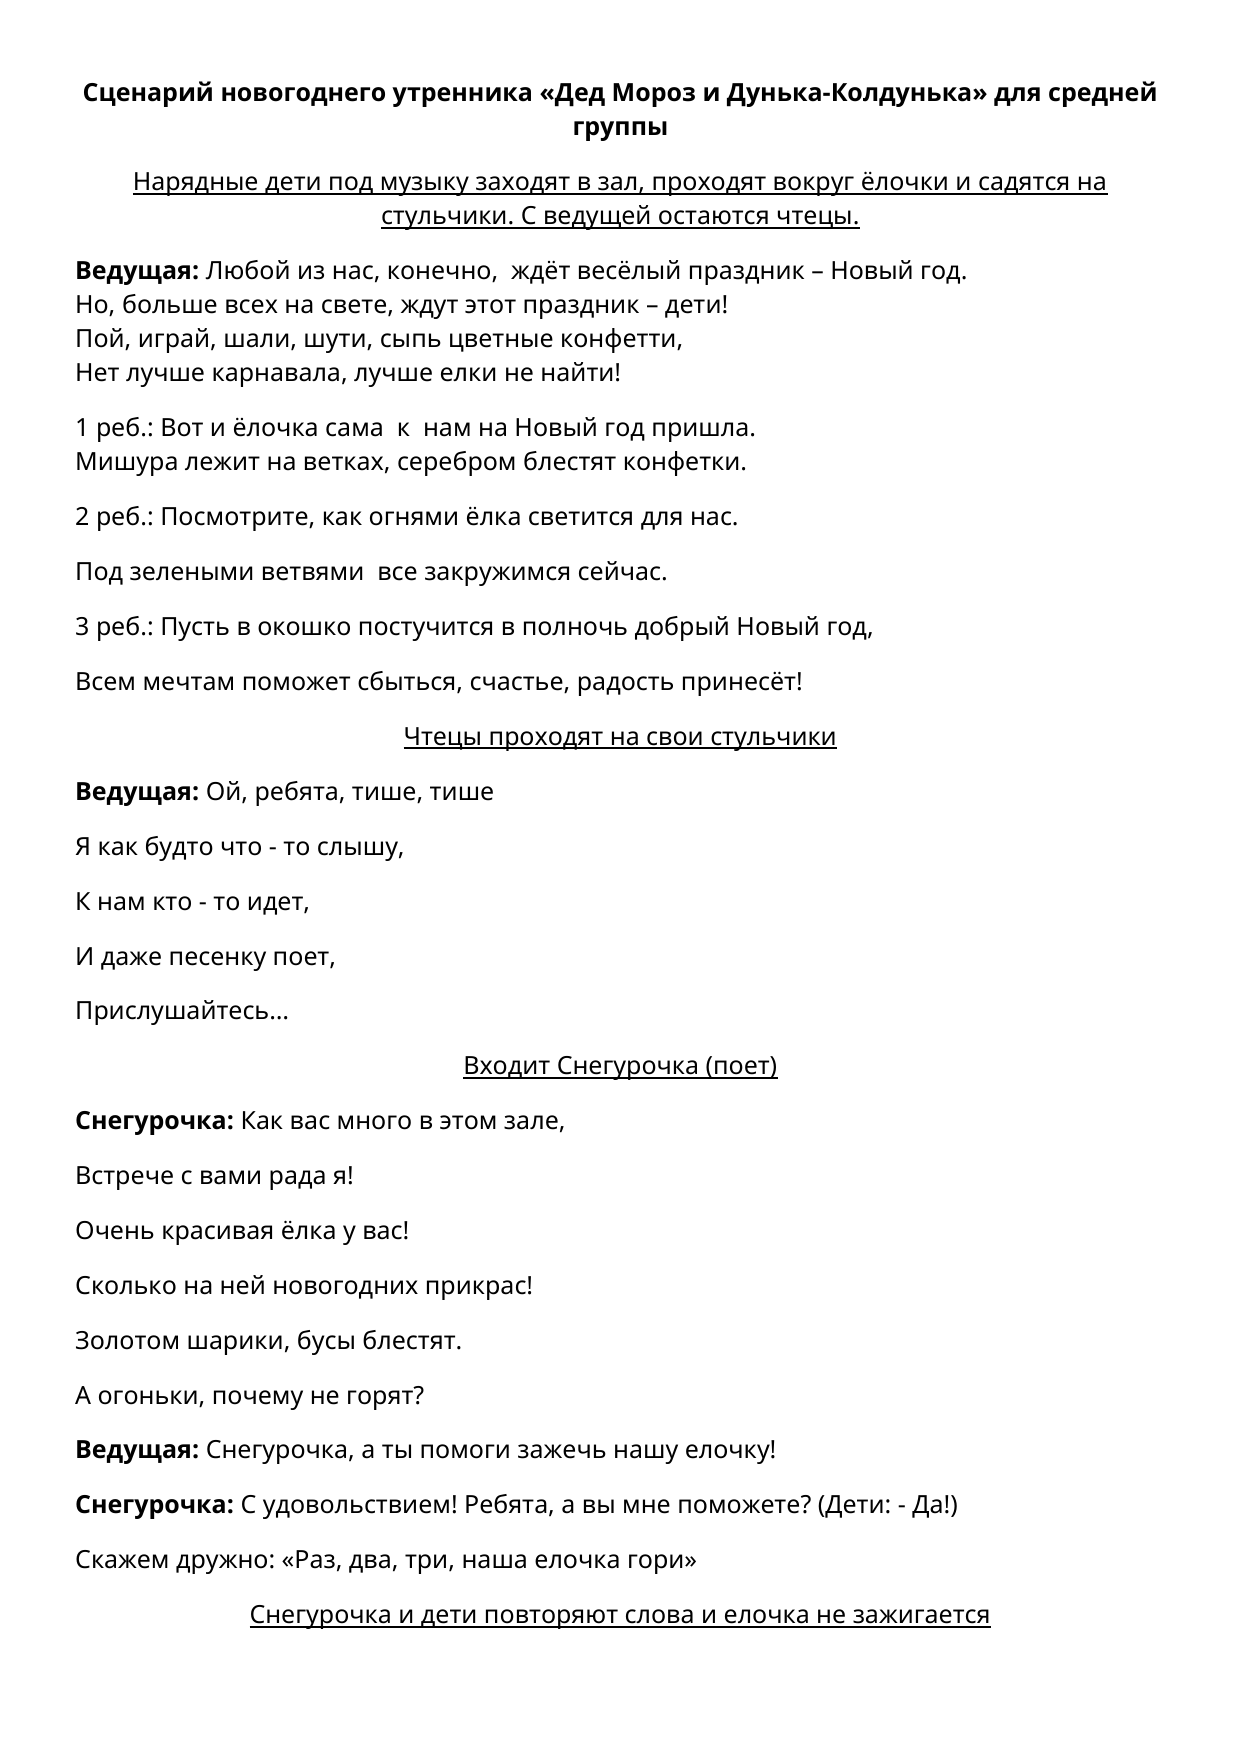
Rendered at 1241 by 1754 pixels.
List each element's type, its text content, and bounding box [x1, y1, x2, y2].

text К нам кто - то идет, [75, 883, 1165, 917]
text 2 реб.: Посмотрите, как огнями ёлка светится для нас. [75, 499, 1165, 533]
text А огоньки, почему не горят? [75, 1377, 1165, 1411]
text Снегурочка: С удовольствием! Ребята, а вы мне поможете? (Дети: - Да!) [75, 1487, 1165, 1521]
text Под зелеными ветвями все закружимся сейчас. [75, 554, 1165, 588]
text Очень красивая ёлка у вас! [75, 1213, 1165, 1247]
text Я как будто что - то слышу, [75, 828, 1165, 862]
text И даже песенку поет, [75, 938, 1165, 972]
text 3 реб.: Пусть в окошко постучится в полночь добрый Новый год, [75, 609, 1165, 643]
text Всем мечтам поможет сбыться, счастье, радость принесёт! [75, 664, 1165, 698]
text Скажем дружно: «Раз, два, три, наша елочка гори» [75, 1542, 1165, 1576]
text Чтецы проходят на свои стульчики [75, 718, 1165, 753]
text Сколько на ней новогодних прикрас! [75, 1267, 1165, 1302]
text Снегурочка: Как вас много в этом зале, [75, 1103, 1165, 1137]
text Ведущая: Ой, ребята, тише, тише [75, 773, 1165, 807]
text Ведущая: Любой из нас, конечно, ждёт весёлый праздник – Новый год. Но, больше всех на свете, ждут этот праздник – дети! Пой, играй, шали, шути, сыпь цветные конфетти, Нет лучше карнавала, лучше елки не найти! [75, 253, 1165, 389]
text 1 реб.: Вот и ёлочка сама к нам на Новый год пришла. Мишура лежит на ветках, серебром блестят конфетки. [75, 410, 1165, 478]
text Встрече с вами рада я! [75, 1158, 1165, 1192]
text Ведущая: Снегурочка, а ты помоги зажечь нашу елочку! [75, 1432, 1165, 1466]
text Нарядные дети под музыку заходят в зал, проходят вокруг ёлочки и садятся на стульчики. С ведущей остаются чтецы. [75, 164, 1165, 232]
text Золотом шарики, бусы блестят. [75, 1322, 1165, 1356]
text Сценарий новогоднего утренника «Дед Мороз и Дунька-Колдунька» для средней группы [75, 75, 1165, 143]
text Снегурочка и дети повторяют слова и елочка не зажигается [75, 1597, 1165, 1631]
text Входит Снегурочка (поет) [75, 1048, 1165, 1082]
text Прислушайтесь… [75, 993, 1165, 1027]
